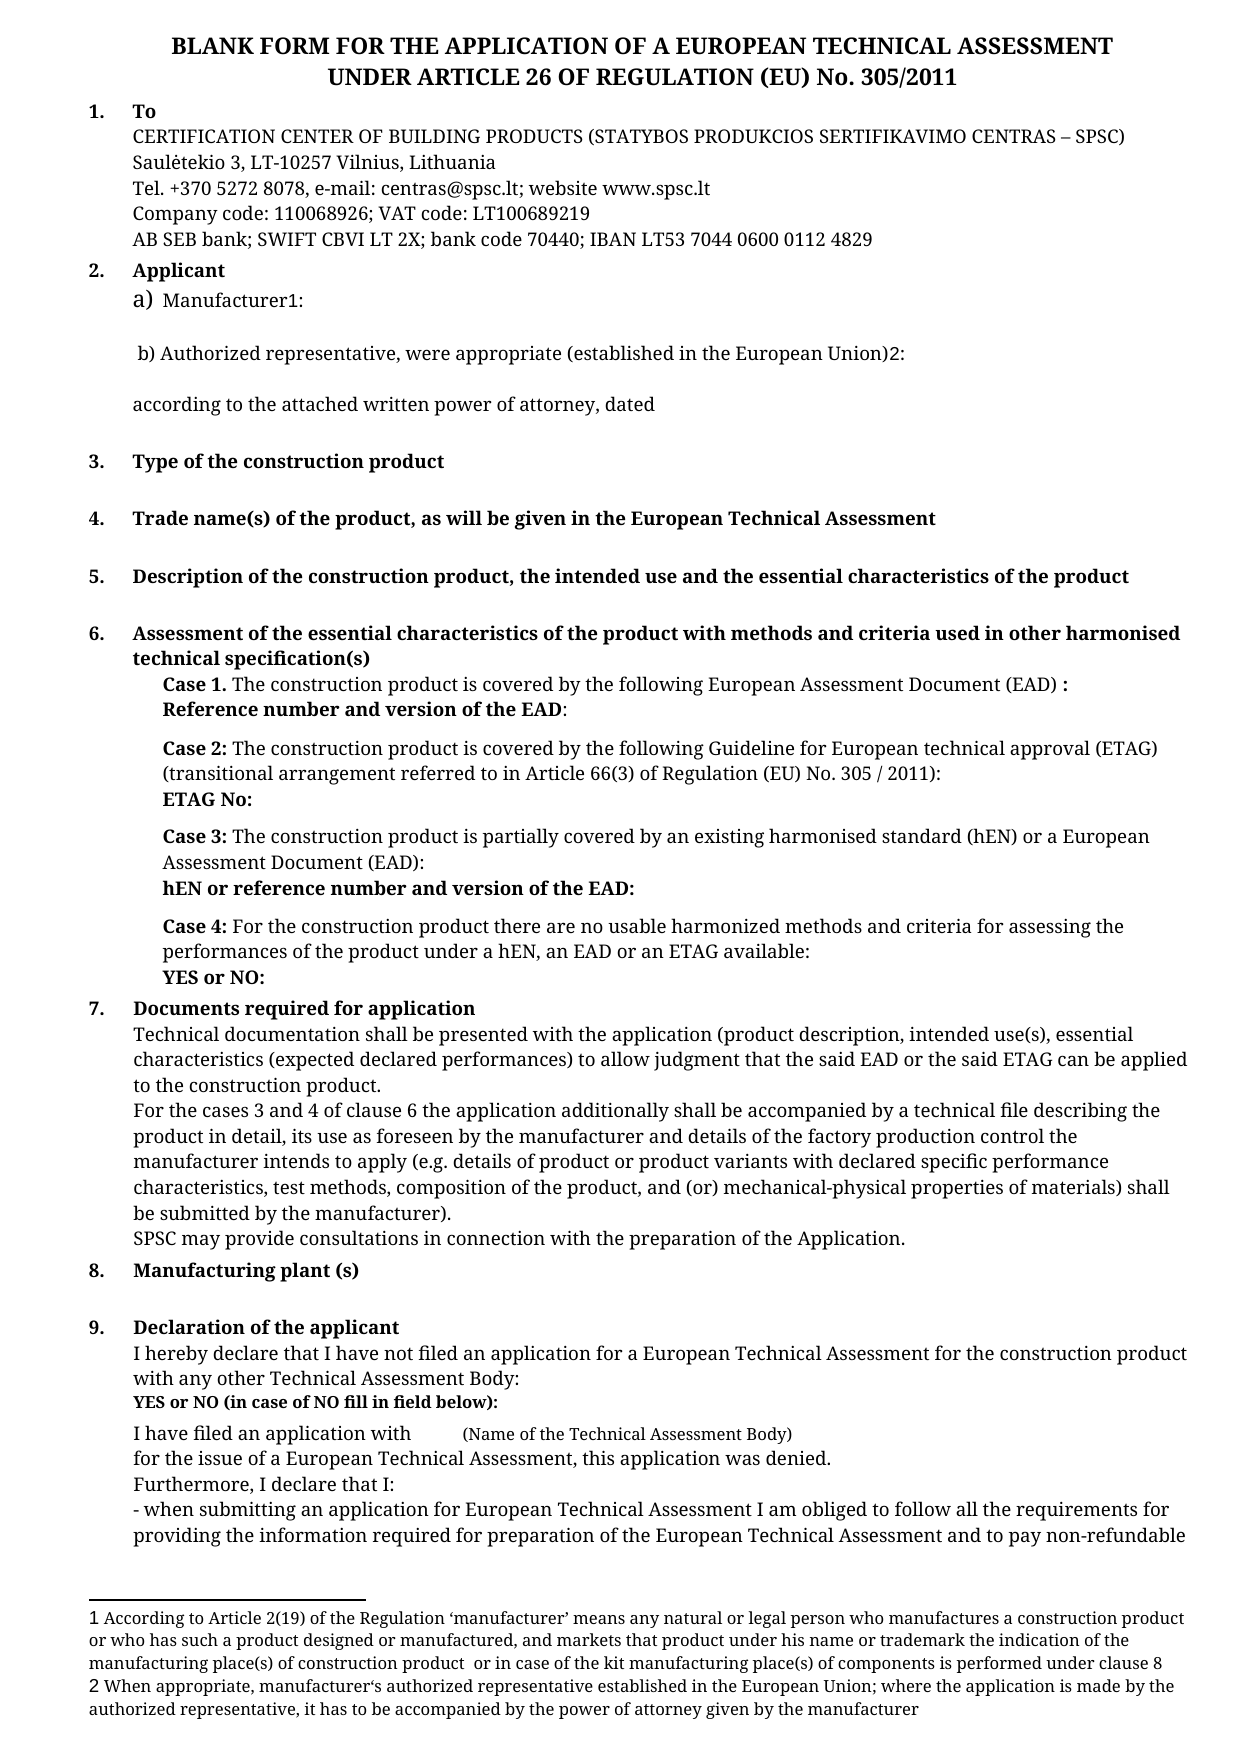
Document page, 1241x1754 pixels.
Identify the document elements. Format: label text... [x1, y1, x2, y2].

text Case 4: For the construction product there are no usable harmonized methods and criteria for assessing the performances of the product under a hEN, an EAD or an ETAG available: [162, 913, 1196, 964]
text according to the attached written power of attorney, dated [89, 391, 1196, 417]
text Technical documentation shall be presented with the application (product description, intended use(s), essential characteristics (expected declared performances) to allow judgment that the said EAD or the said ETAG can be applied to the construction product. [133, 1021, 1196, 1098]
text a) Manufacturer: [89, 283, 1196, 314]
text for the issue of a European Technical Assessment, this application was denied. Furthermore, I declare that I: [133, 1446, 1196, 1497]
text I have filed an application with (Name of the Technical Assessment Body) [21, 1420, 1196, 1446]
text 2. Applicant [89, 258, 1196, 283]
text Case 1. The construction product is covered by the following European Assessment Document (EAD) : [162, 671, 1196, 697]
text 5. Description of the construction product, the intended use and the essential characteristics of the product [89, 563, 1196, 588]
text Case 2: The construction product is covered by the following Guideline for European technical approval (ETAG) (transitional arrangement referred to in Article 66(3) of Regulation (EU) No. 305 / 2011): [162, 735, 1196, 786]
text 3. Type of the construction product [89, 448, 1196, 474]
text YES or NO (in case of NO fill in field below): [21, 1391, 1196, 1414]
text 7. Documents required for application [89, 996, 1196, 1021]
text b) Authorized representative, were appropriate (established in the European Union): [89, 340, 1196, 366]
text For the cases 3 and 4 of clause 6 the application additionally shall be accompanied by a technical file describing the product in detail, its use as foreseen by the manufacturer and details of the factory production control the manufacturer intends to apply (e.g. details of product or product variants with declared specific performance characteristics, test methods, composition of the product, and (or) mechanical-physical properties of materials) shall be submitted by the manufacturer). [133, 1098, 1196, 1225]
text YES or NO: [162, 964, 1196, 989]
text Case 3: The construction product is partially covered by an existing harmonised standard (hEN) or a European Assessment Document (EAD): [162, 824, 1196, 875]
text 6. Assessment of the essential characteristics of the product with methods and criteria used in other harmonised technical specification(s) [89, 620, 1196, 671]
text Company code: 110068926; VAT code: LT100689219 [89, 200, 1196, 226]
text CERTIFICATION CENTER OF BUILDING PRODUCTS (STATYBOS PRODUKCIOS SERTIFIKAVIMO CENTRAS – SPSC) [89, 124, 1196, 149]
text I hereby declare that I have not filed an application for a European Technical Assessment for the construction product with any other Technical Assessment Body: [133, 1340, 1196, 1391]
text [133, 1497, 1196, 1548]
text 9. Declaration of the applicant [89, 1314, 1196, 1340]
text SPSC may provide consultations in connection with the preparation of the Application. [133, 1225, 1196, 1251]
text AB SEB bank; SWIFT CBVI LT 2X; bank code 70440; IBAN LT53 7044 0600 0112 4829 [89, 226, 1196, 251]
text 4. Trade name(s) of the product, as will be given in the European Technical Assessment [89, 506, 1196, 531]
text hEN or reference number and version of the EAD: [162, 875, 1196, 900]
text Reference number and version of the EAD: [89, 697, 1196, 722]
text BLANK FORM FOR THE APPLICATION OF A EUROPEAN TECHNICAL ASSESSMENT UNDER ARTICLE 26 OF REGULATION (EU) No. 305/2011 [89, 29, 1196, 92]
text ETAG No: [162, 786, 1196, 811]
text Saulėtekio 3, LT-10257 Vilnius, Lithuania Tel. +370 5272 8078, e-mail: centras@spsc.lt; website www.spsc.lt [89, 149, 1196, 200]
text 8. Manufacturing plant (s) [89, 1257, 1196, 1283]
text 1. To [89, 98, 1196, 124]
